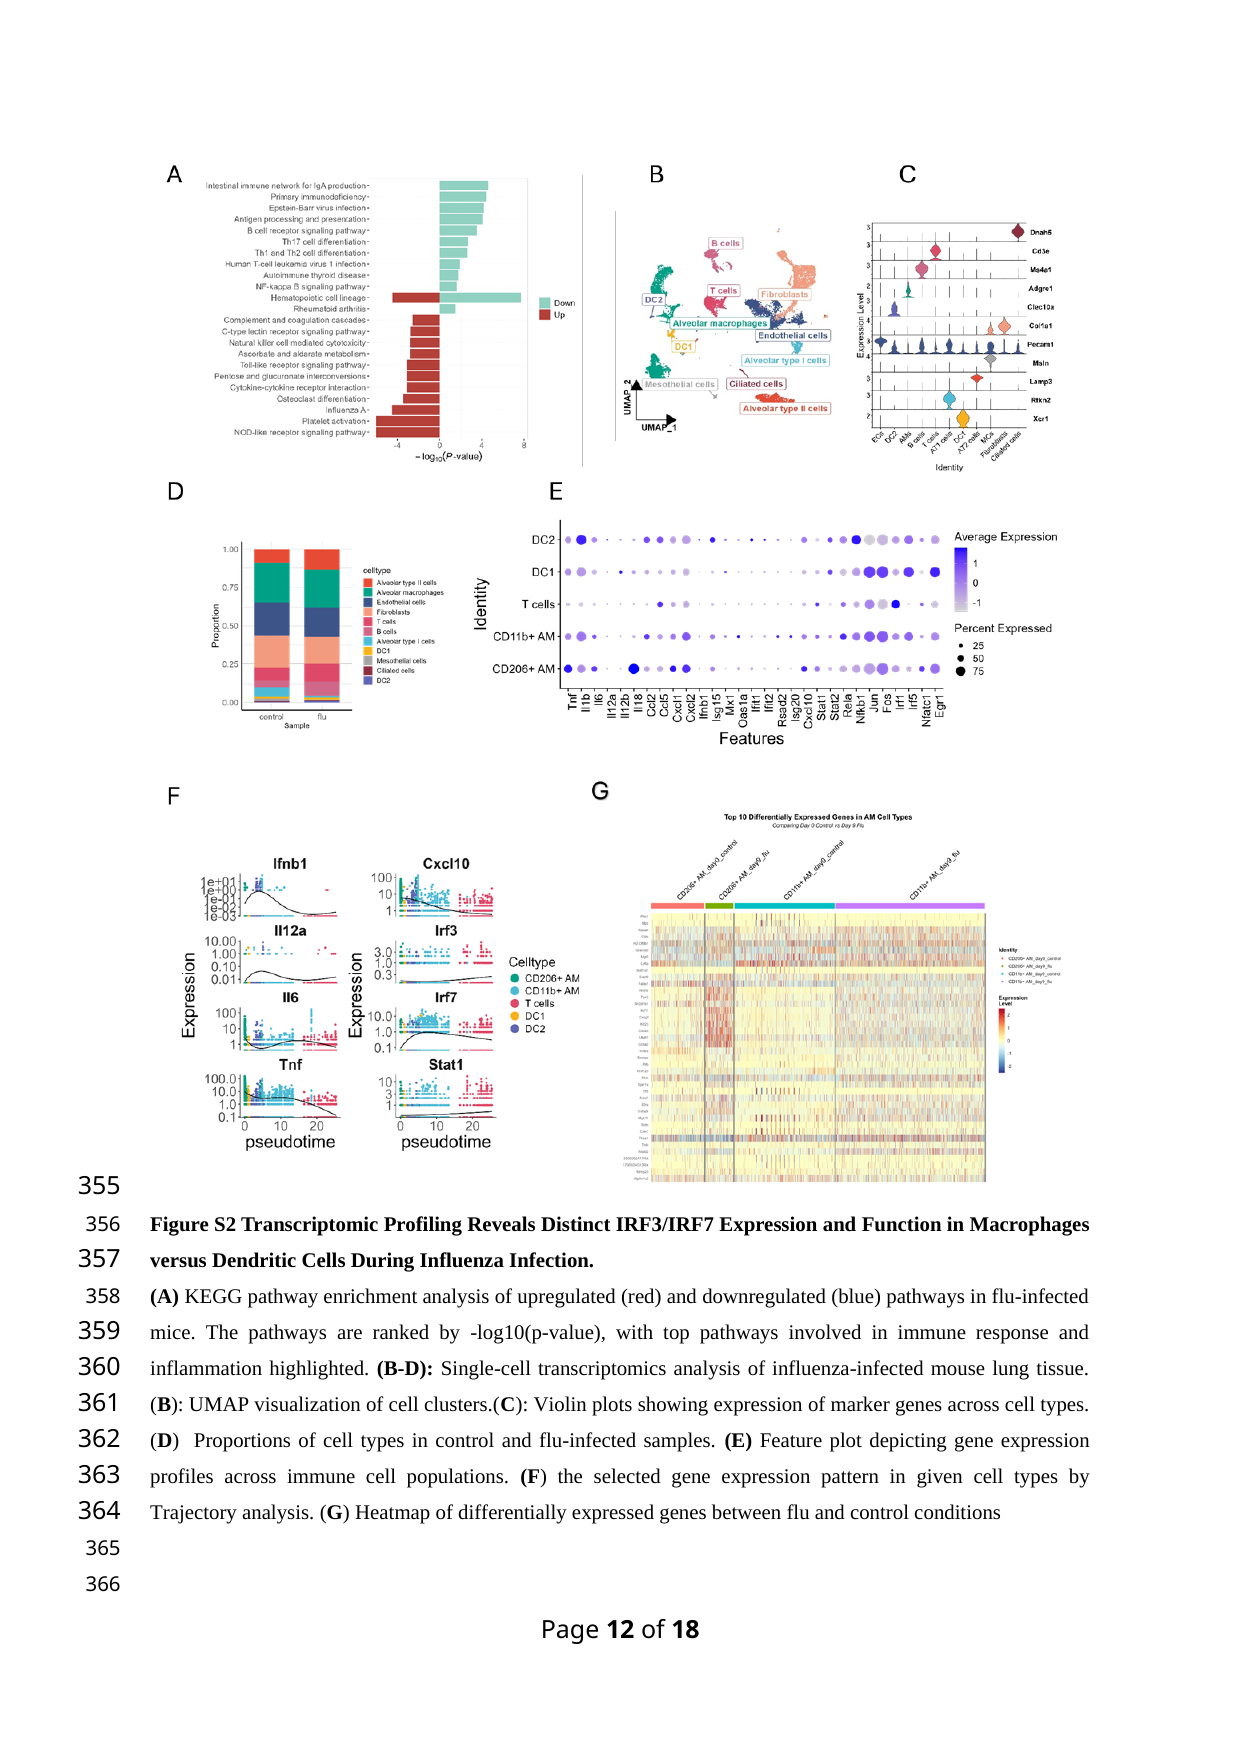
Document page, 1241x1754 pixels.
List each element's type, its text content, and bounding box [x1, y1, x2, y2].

subtitle Figure S2 Transcriptomic Profiling Reveals Distinct IRF3/IRF7 Expression and Function in Macrophages versus Dendritic Cells During Influenza Infection. [150, 1212, 1090, 1272]
text (A) KEGG pathway enrichment analysis of upregulated (red) and downregulated (blue) pathways in flu-infected mice. The pathways are ranked by -log10(p-value), with top pathways involved in immune response and inflammation highlighted. (B-D): Single-cell transcriptomics analysis of influenza-infected mouse lung tissue. (B): UMAP visualization of cell clusters.(C): Violin plots showing expression of marker genes across cell types. (D) Proportions of cell types in control and flu-infected samples. (E) Feature plot depicting gene expression profiles across immune cell populations. (F) the selected gene expression pattern in given cell types by Trajectory analysis. (G) Heatmap of differentially expressed genes between flu and control conditions [150, 1284, 1090, 1524]
picture [150, 150, 1068, 1195]
